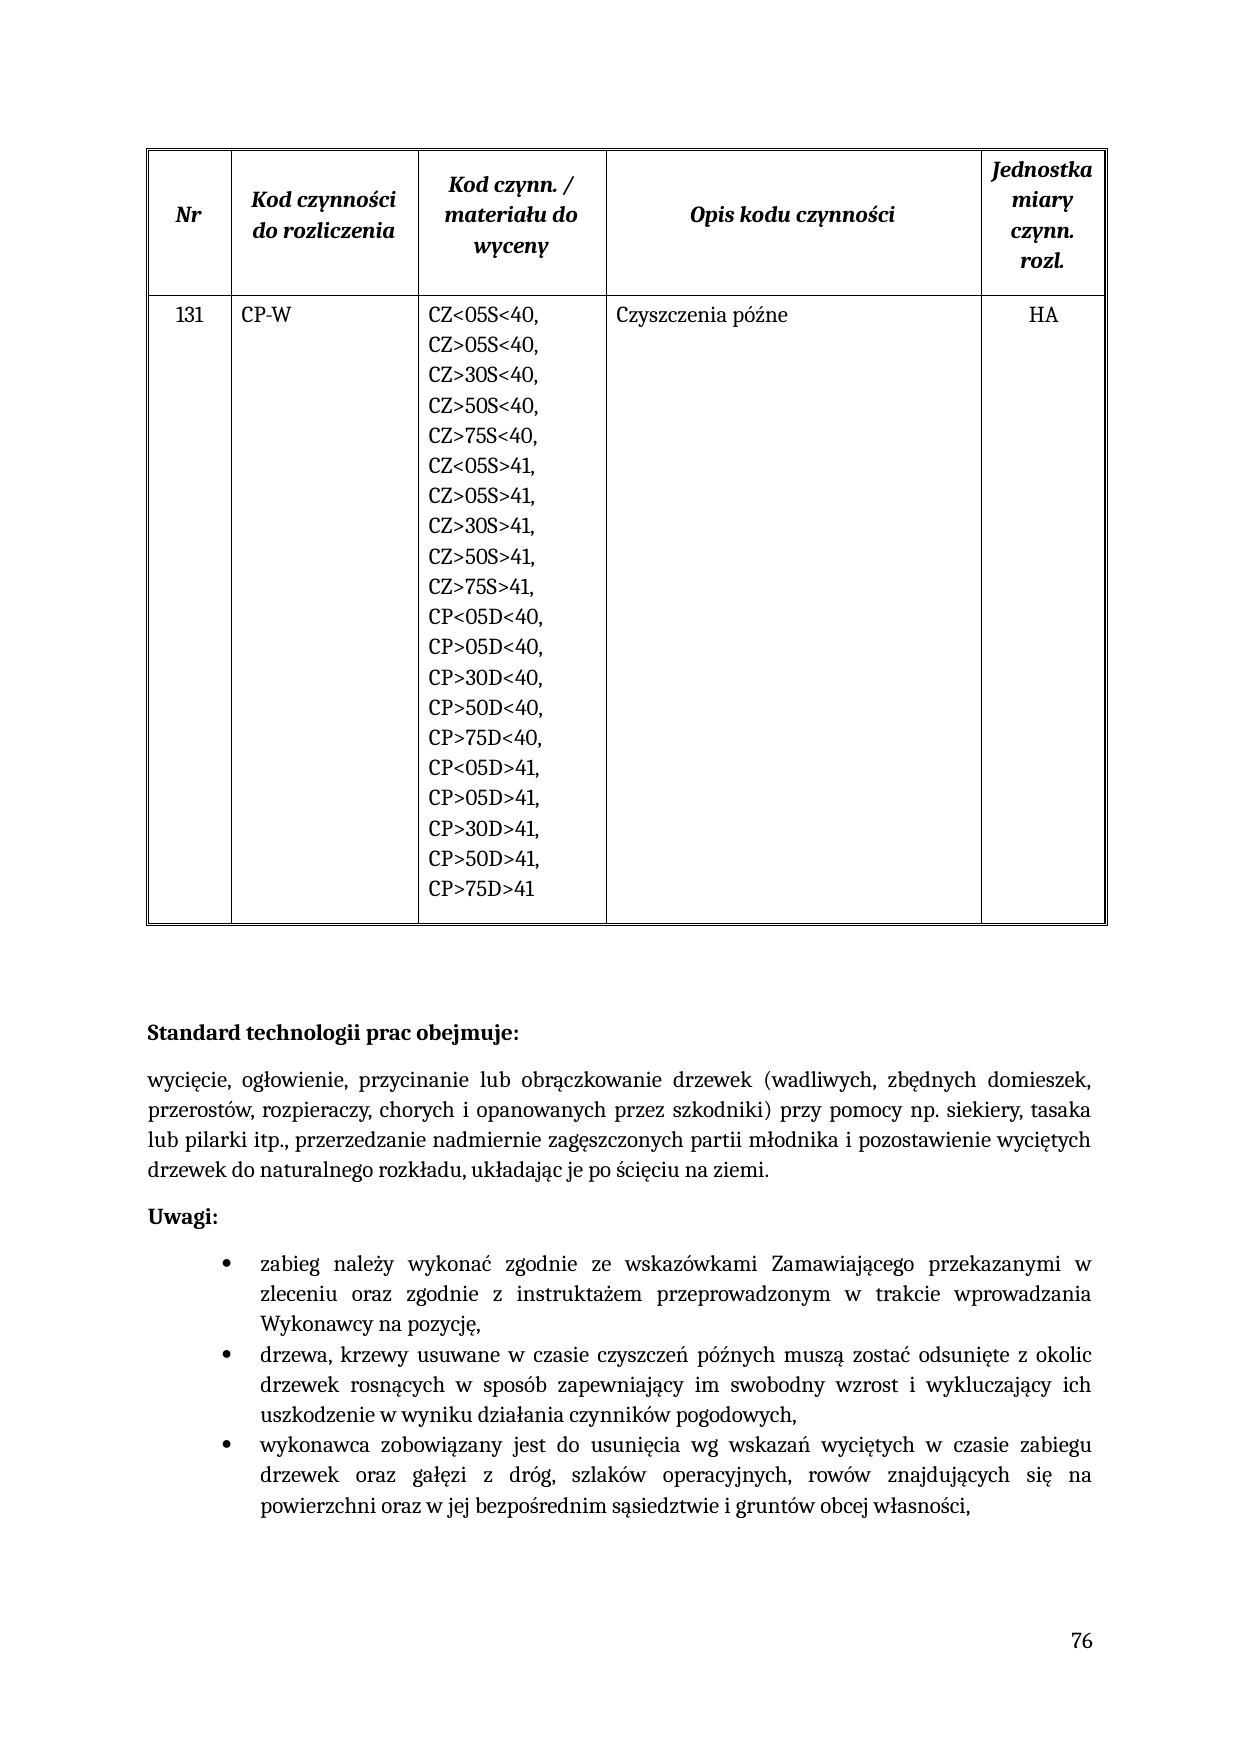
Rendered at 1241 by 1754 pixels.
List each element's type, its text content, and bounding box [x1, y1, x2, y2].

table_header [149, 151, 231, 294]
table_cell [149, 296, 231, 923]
list wycięcie, ogłowienie, przycinanie lub obrączkowanie drzewek (wadliwych, zbędnych domieszek, przerostów, rozpieraczy, chorych i opanowanych przez szkodniki) przy pomocy np. siekiery, tasaka lub pilarki itp., przerzedzanie nadmiernie zagęszczonych partii młodnika i pozostawienie wyciętych drzewek do naturalnego rozkładu, układając je po ścięciu na ziemi. [148, 1066, 1093, 1183]
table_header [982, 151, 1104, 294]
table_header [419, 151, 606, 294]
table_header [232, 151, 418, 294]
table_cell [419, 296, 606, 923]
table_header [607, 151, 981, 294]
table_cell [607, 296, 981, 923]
text Uwagi: [148, 1204, 1093, 1230]
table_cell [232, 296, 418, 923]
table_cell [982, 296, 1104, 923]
text Standard technologii prac obejmuje: [148, 1019, 1093, 1046]
list wykonawca zobowiązany jest do usunięcia wg wskazań wyciętych w czasie zabiegu drzewek oraz gałęzi z dróg, szlaków operacyjnych, rowów znajdujących się na powierzchni oraz w jej bezpośrednim sąsiedztwie i gruntów obcej własności, [223, 1432, 1093, 1519]
list drzewa, krzewy usuwane w czasie czyszczeń późnych muszą zostać odsunięte z okolic drzewek rosnących w sposób zapewniający im swobodny wzrost i wykluczający ich uszkodzenie w wyniku działania czynników pogodowych, [223, 1341, 1093, 1428]
list zabieg należy wykonać zgodnie ze wskazówkami Zamawiającego przekazanymi w zleceniu oraz zgodnie z instruktażem przeprowadzonym w trakcie wprowadzania Wykonawcy na pozycję, [223, 1251, 1093, 1337]
